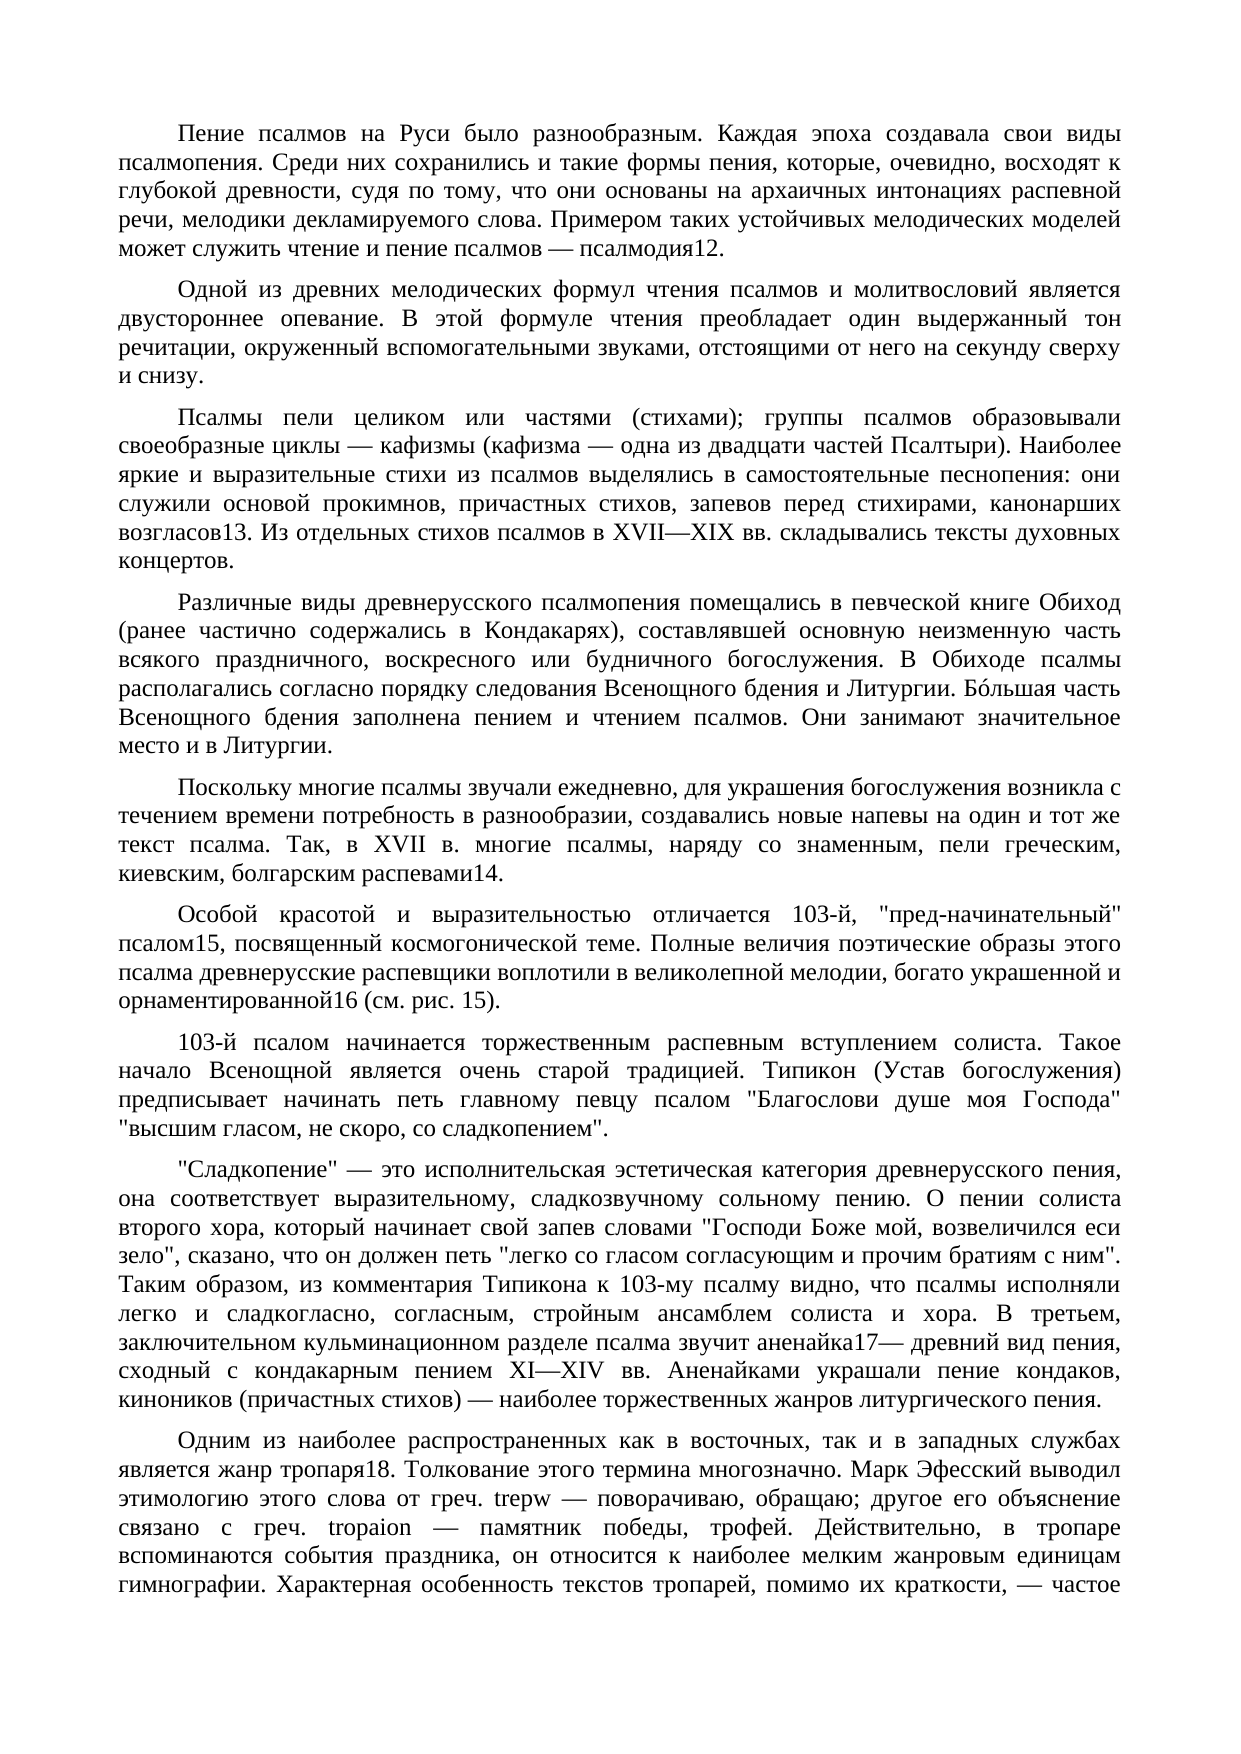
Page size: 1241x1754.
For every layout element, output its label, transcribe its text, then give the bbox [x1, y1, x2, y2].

text "Сладкопение" — это исполнительская эстетическая категория древнерусского пения, она соответствует выразительному, сладкозвучному сольному пению. О пении солиста второго хора, который начинает свой запев словами "Господи Боже мой, возвеличился еси зело", сказано, что он должен петь "легко со гласом согласующим и прочим братиям с ним". Таким образом, из комментария Типикона к 103-му псалму видно, что псалмы исполняли легко и сладкогласно, согласным, стройным ансамблем солиста и хора. В третьем, заключительном кульминационном разделе псалма звучит аненайка17— древний вид пения, сходный с кондакарным пением XI—XIV вв. Аненайками украшали пение кондаков, киноников (причастных стихов) — наиболее торжественных жанров литургического пения. [118, 1154, 1122, 1413]
text Пение псалмов на Руси было разнообразным. Каждая эпоха создавала свои виды псалмопения. Среди них сохранились и такие формы пения, которые, очевидно, восходят к глубокой древности, судя по тому, что они основаны на архаичных интонациях распевной речи, мелодики декламируемого слова. Примером таких устойчивых мелодических моделей может служить чтение и пение псалмов — псалмодия12. [118, 118, 1122, 262]
text 103-й псалом начинается торжественным распевным вступлением солиста. Такое начало Всенощной является очень старой традицией. Типикон (Устав богослужения) предписывает начинать петь главному певцу псалом "Благослови душе моя Господа" "высшим гласом, не скоро, со сладкопением". [118, 1027, 1122, 1142]
text Одной из древних мелодических формул чтения псалмов и молитвословий является двустороннее опевание. В этой формуле чтения преобладает один выдержанный тон речитации, окруженный вспомогательными звуками, отстоящими от него на секунду сверху и снизу. [118, 274, 1122, 389]
text Особой красотой и выразительностью отличается 103-й, "пред-начинательный" псалом15, посвященный космогонической теме. Полные величия поэтические образы этого псалма древнерусские распевщики воплотили в великолепной мелодии, богато украшенной и орнаментированной16 (см. рис. 15). [118, 899, 1122, 1014]
text Псалмы пели целиком или частями (стихами); группы псалмов образовывали своеобразные циклы — кафизмы (кафизма — одна из двадцати частей Псалтыри). Наиболее яркие и выразительные стихи из псалмов выделялись в самостоятельные песнопения: они служили основой прокимнов, причастных стихов, запевов перед стихирами, канонарших возгласов13. Из отдельных стихов псалмов в XVII—XIX вв. складывались тексты духовных концертов. [118, 402, 1122, 574]
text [118, 1426, 1122, 1598]
text Поскольку многие псалмы звучали ежедневно, для украшения богослужения возникла с течением времени потребность в разнообразии, создавались новые напевы на один и тот же текст псалма. Так, в XVII в. многие псалмы, наряду со знаменным, пели греческим, киевским, болгарским распевами14. [118, 772, 1122, 887]
text Различные виды древнерусского псалмопения помещались в певческой книге Обиход (ранее частично содержались в Кондакарях), составлявшей основную неизменную часть всякого праздничного, воскресного или будничного богослужения. В Обиходе псалмы располагались согласно порядку следования Всенощного бдения и Литургии. Бóльшая часть Всенощного бдения заполнена пением и чтением псалмов. Они занимают значительное место и в Литургии. [118, 587, 1122, 759]
